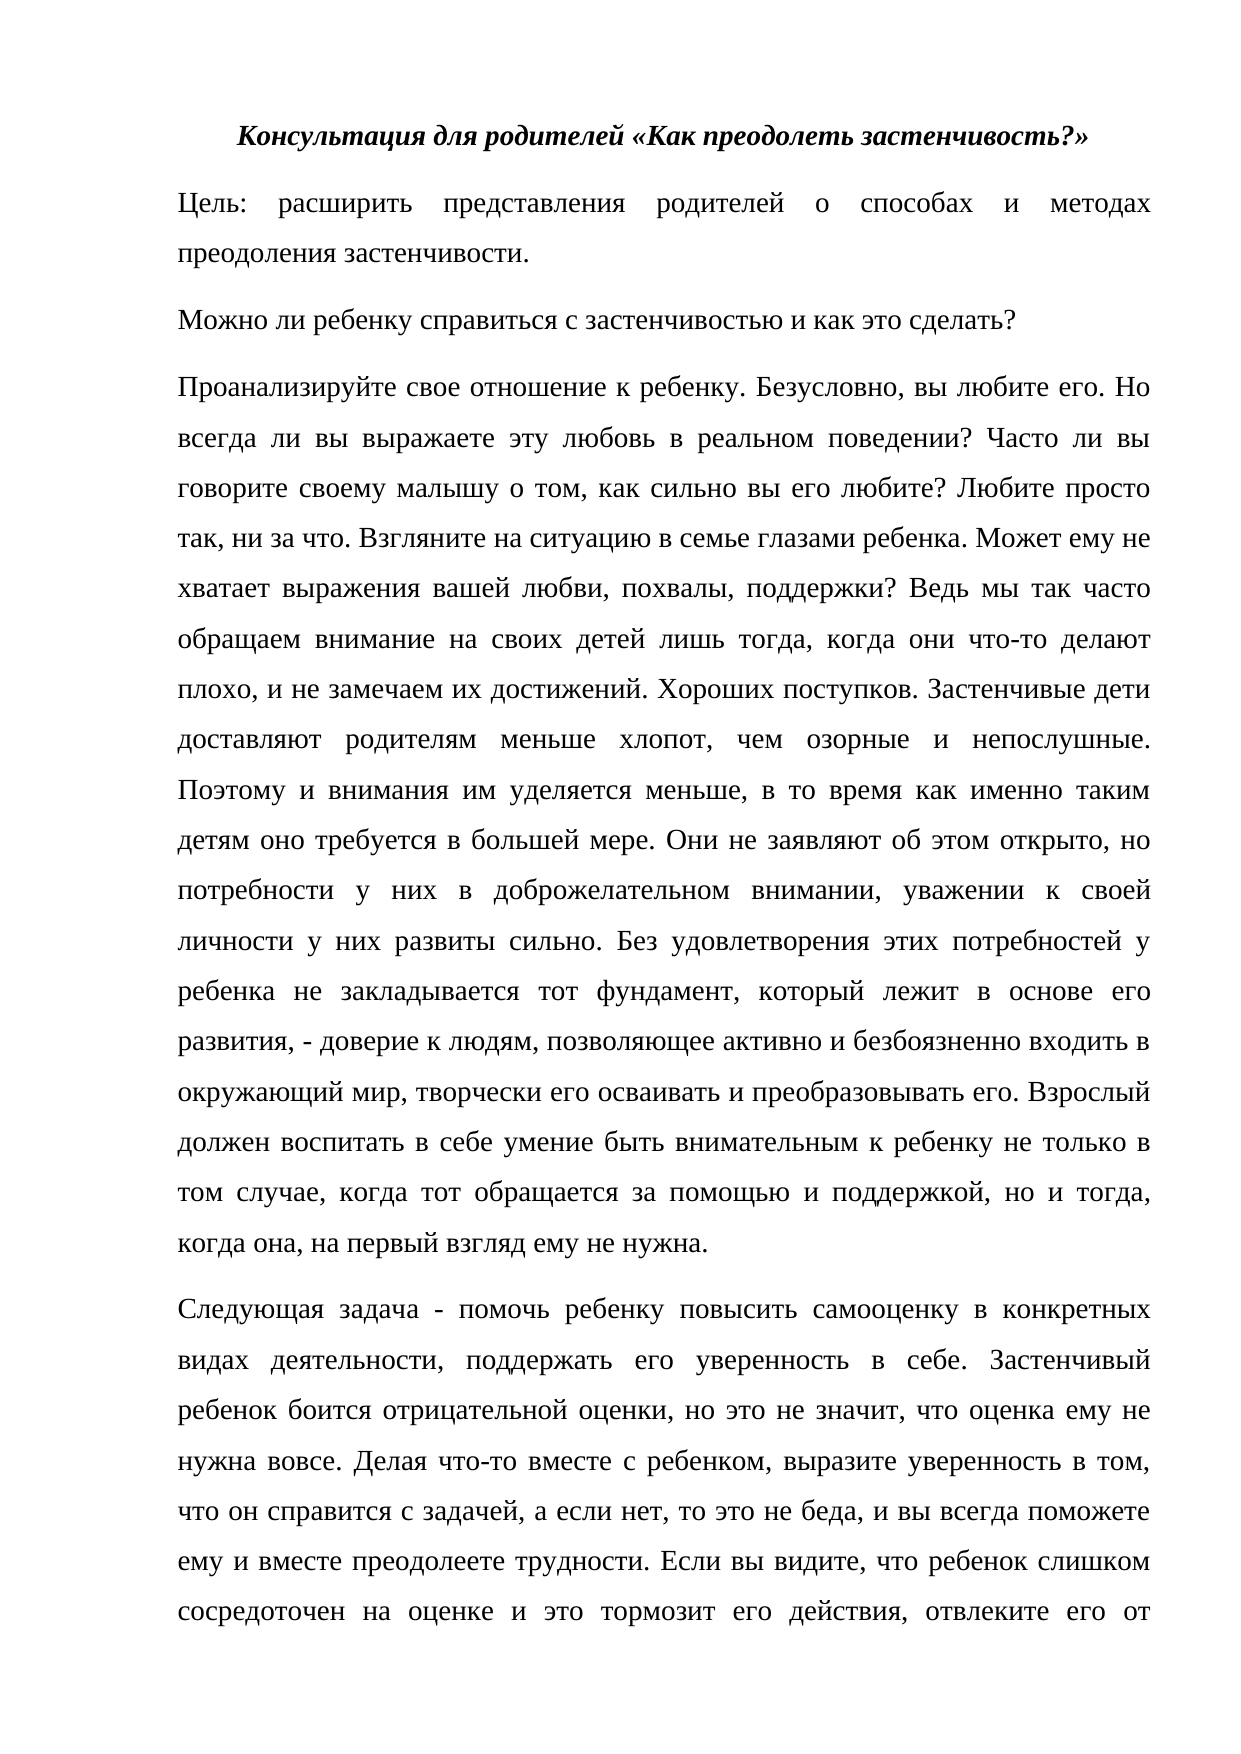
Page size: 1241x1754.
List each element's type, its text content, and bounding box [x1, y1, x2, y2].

text Консультация для родителей «Как преодолеть застенчивость?» [177, 118, 1152, 152]
text Проанализируйте свое отношение к ребенку. Безусловно, вы любите его. Но всегда ли вы выражаете эту любовь в реальном поведении? Часто ли вы говорите своему малышу о том, как сильно вы его любите? Любите просто так, ни за что. Взгляните на ситуацию в семье глазами ребенка. Может ему не хватает выражения вашей любви, похвалы, поддержки? Ведь мы так часто обращаем внимание на своих детей лишь тогда, когда они что-то делают плохо, и не замечаем их достижений. Хороших поступков. Застенчивые дети доставляют родителям меньше хлопот, чем озорные и непослушные. Поэтому и внимания им уделяется меньше, в то время как именно таким детям оно требуется в большей мере. Они не заявляют об этом открыто, но потребности у них в доброжелательном внимании, уважении к своей личности у них развиты сильно. Без удовлетворения этих потребностей у ребенка не закладывается тот фундамент, который лежит в основе его развития, - доверие к людям, позволяющее активно и безбоязненно входить в окружающий мир, творчески его осваивать и преобразовывать его. Взрослый должен воспитать в себе умение быть внимательным к ребенку не только в том случае, когда тот обращается за помощью и поддержкой, но и тогда, когда она, на первый взгляд ему не нужна. [177, 369, 1152, 1258]
text Можно ли ребенку справиться с застенчивостью и как это сделать? [177, 302, 1152, 336]
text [177, 1292, 1152, 1627]
text Цель: расширить представления родителей о способах и методах преодоления застенчивости. [177, 185, 1152, 269]
